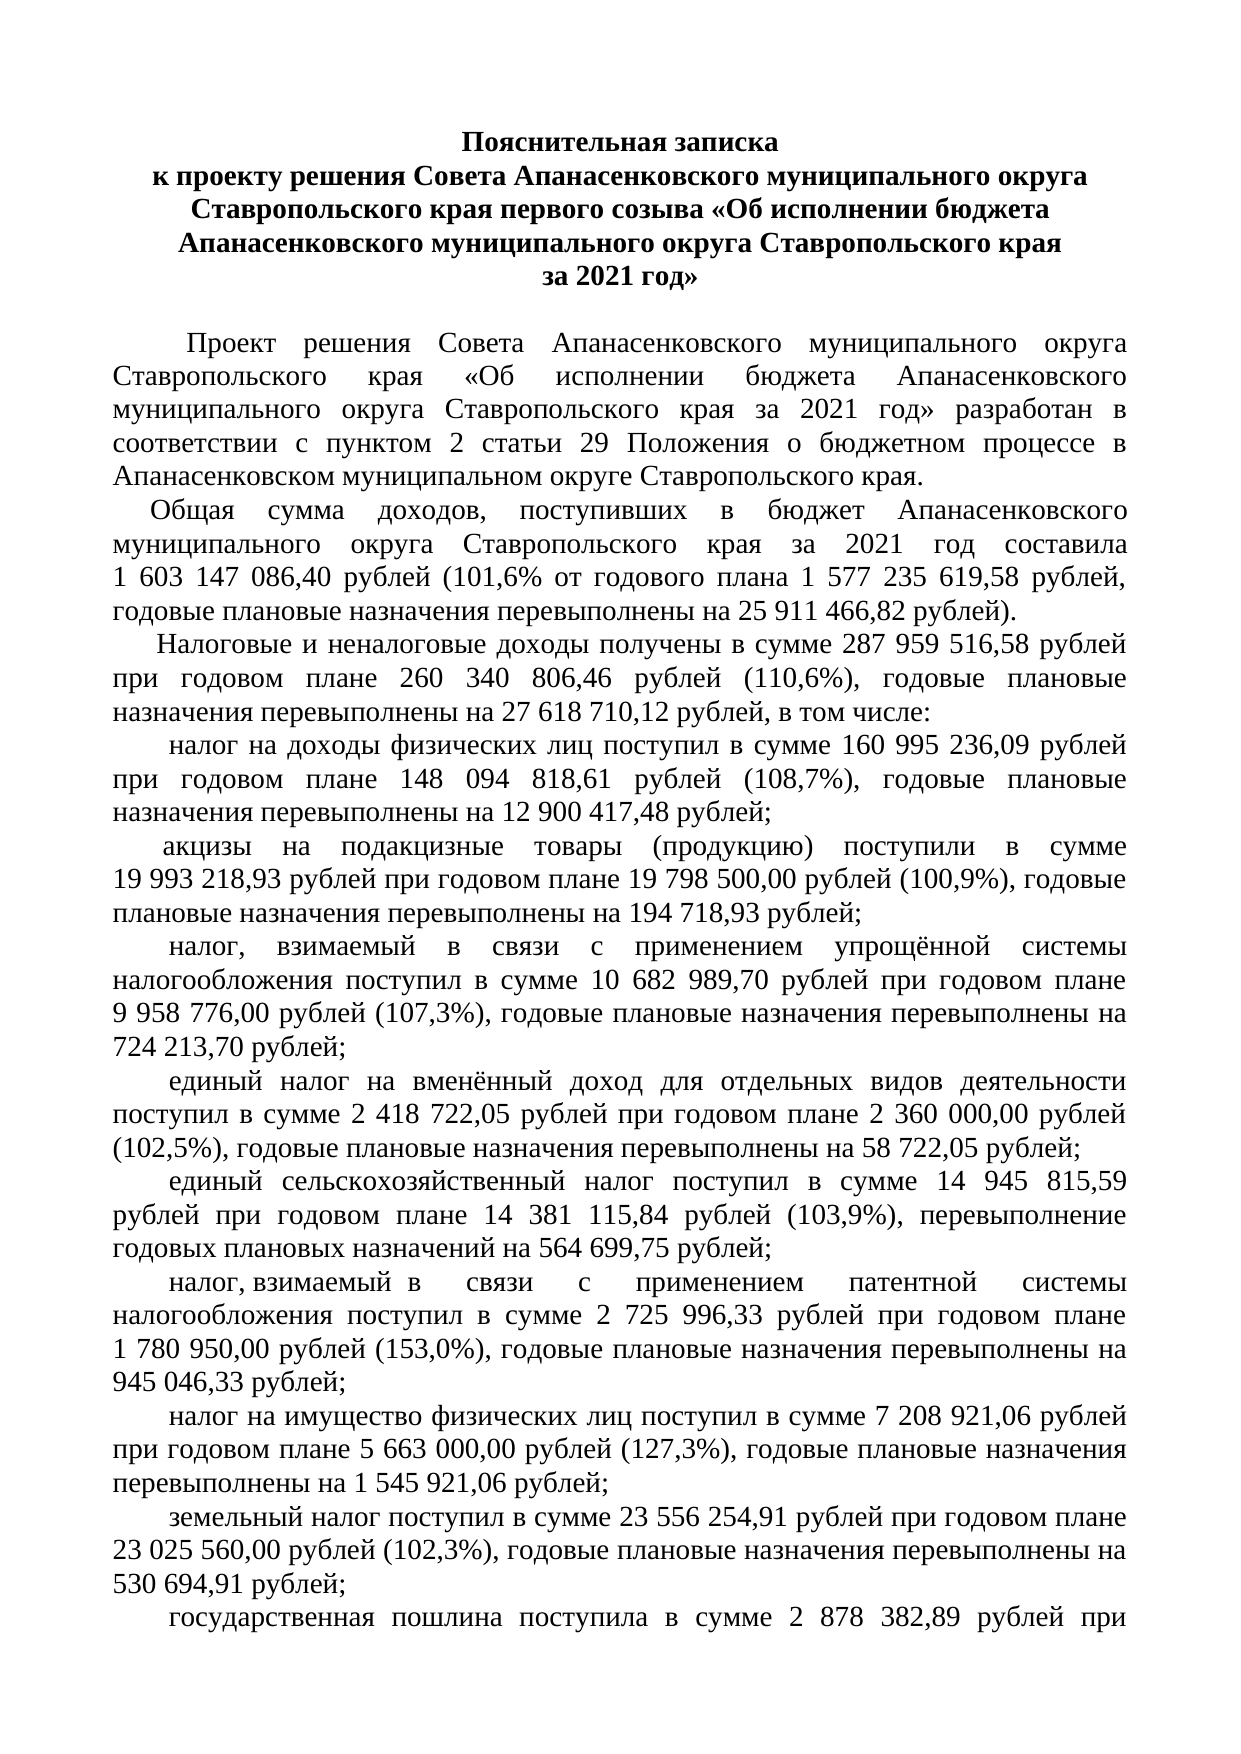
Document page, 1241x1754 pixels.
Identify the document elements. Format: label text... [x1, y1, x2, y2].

text к проекту решения Совета Апанасенковского муниципального округа Ставропольского края первого созыва «Об исполнении бюджета Апанасенковского муниципального округа Ставропольского края [112, 158, 1128, 258]
text Общая сумма доходов, поступивших в бюджет Апанасенковского муниципального округа Ставропольского края за 2021 год составила 1 603 147 086,40 рублей (101,6% от годового плана 1 577 235 619,58 рублей, годовые плановые назначения перевыполнены на 25 911 466,82 рублей). [112, 492, 1128, 627]
text за 2021 год» [112, 258, 1128, 292]
text акцизы на подакцизные товары (продукцию) поступили в сумме 19 993 218,93 рублей при годовом плане 19 798 500,00 рублей (100,9%), годовые плановые назначения перевыполнены на 194 718,93 рублей; [112, 828, 1128, 928]
text Проект решения Совета Апанасенковского муниципального округа Ставропольского края «Об исполнении бюджета Апанасенковского муниципального округа Ставропольского края за 2021 год» разработан в соответствии с пунктом 2 статьи 29 Положения о бюджетном процессе в Апанасенковском муниципальном округе Ставропольского края. [112, 325, 1128, 492]
text Пояснительная записка [112, 124, 1128, 158]
text Налоговые и неналоговые доходы получены в сумме 287 959 516,58 рублей при годовом плане 260 340 806,46 рублей (110,6%), годовые плановые назначения перевыполнены на 27 618 710,12 рублей, в том числе: [112, 627, 1128, 727]
text налог, взимаемый в связи с применением патентной системы налогообложения поступил в сумме 2 725 996,33 рублей при годовом плане 1 780 950,00 рублей (153,0%), годовые плановые назначения перевыполнены на 945 046,33 рублей; [112, 1264, 1128, 1398]
text земельный налог поступил в сумме 23 556 254,91 рублей при годовом плане 23 025 560,00 рублей (102,3%), годовые плановые назначения перевыполнены на 530 694,91 рублей; [112, 1499, 1128, 1599]
text единый налог на вменённый доход для отдельных видов деятельности поступил в сумме 2 418 722,05 рублей при годовом плане 2 360 000,00 рублей (102,5%), годовые плановые назначения перевыполнены на 58 722,05 рублей; [112, 1063, 1128, 1163]
text налог на доходы физических лиц поступил в сумме 160 995 236,09 рублей при годовом плане 148 094 818,61 рублей (108,7%), годовые плановые назначения перевыполнены на 12 900 417,48 рублей; [112, 727, 1128, 828]
text единый сельскохозяйственный налог поступил в сумме 14 945 815,59 рублей при годовом плане 14 381 115,84 рублей (103,9%), перевыполнение годовых плановых назначений на 564 699,75 рублей; [112, 1163, 1128, 1264]
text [112, 1599, 1128, 1633]
text налог, взимаемый в связи с применением упрощённой системы налогообложения поступил в сумме 10 682 989,70 рублей при годовом плане 9 958 776,00 рублей (107,3%), годовые плановые назначения перевыполнены на 724 213,70 рублей; [112, 928, 1128, 1063]
text налог на имущество физических лиц поступил в сумме 7 208 921,06 рублей при годовом плане 5 663 000,00 рублей (127,3%), годовые плановые назначения перевыполнены на 1 545 921,06 рублей; [112, 1398, 1128, 1499]
